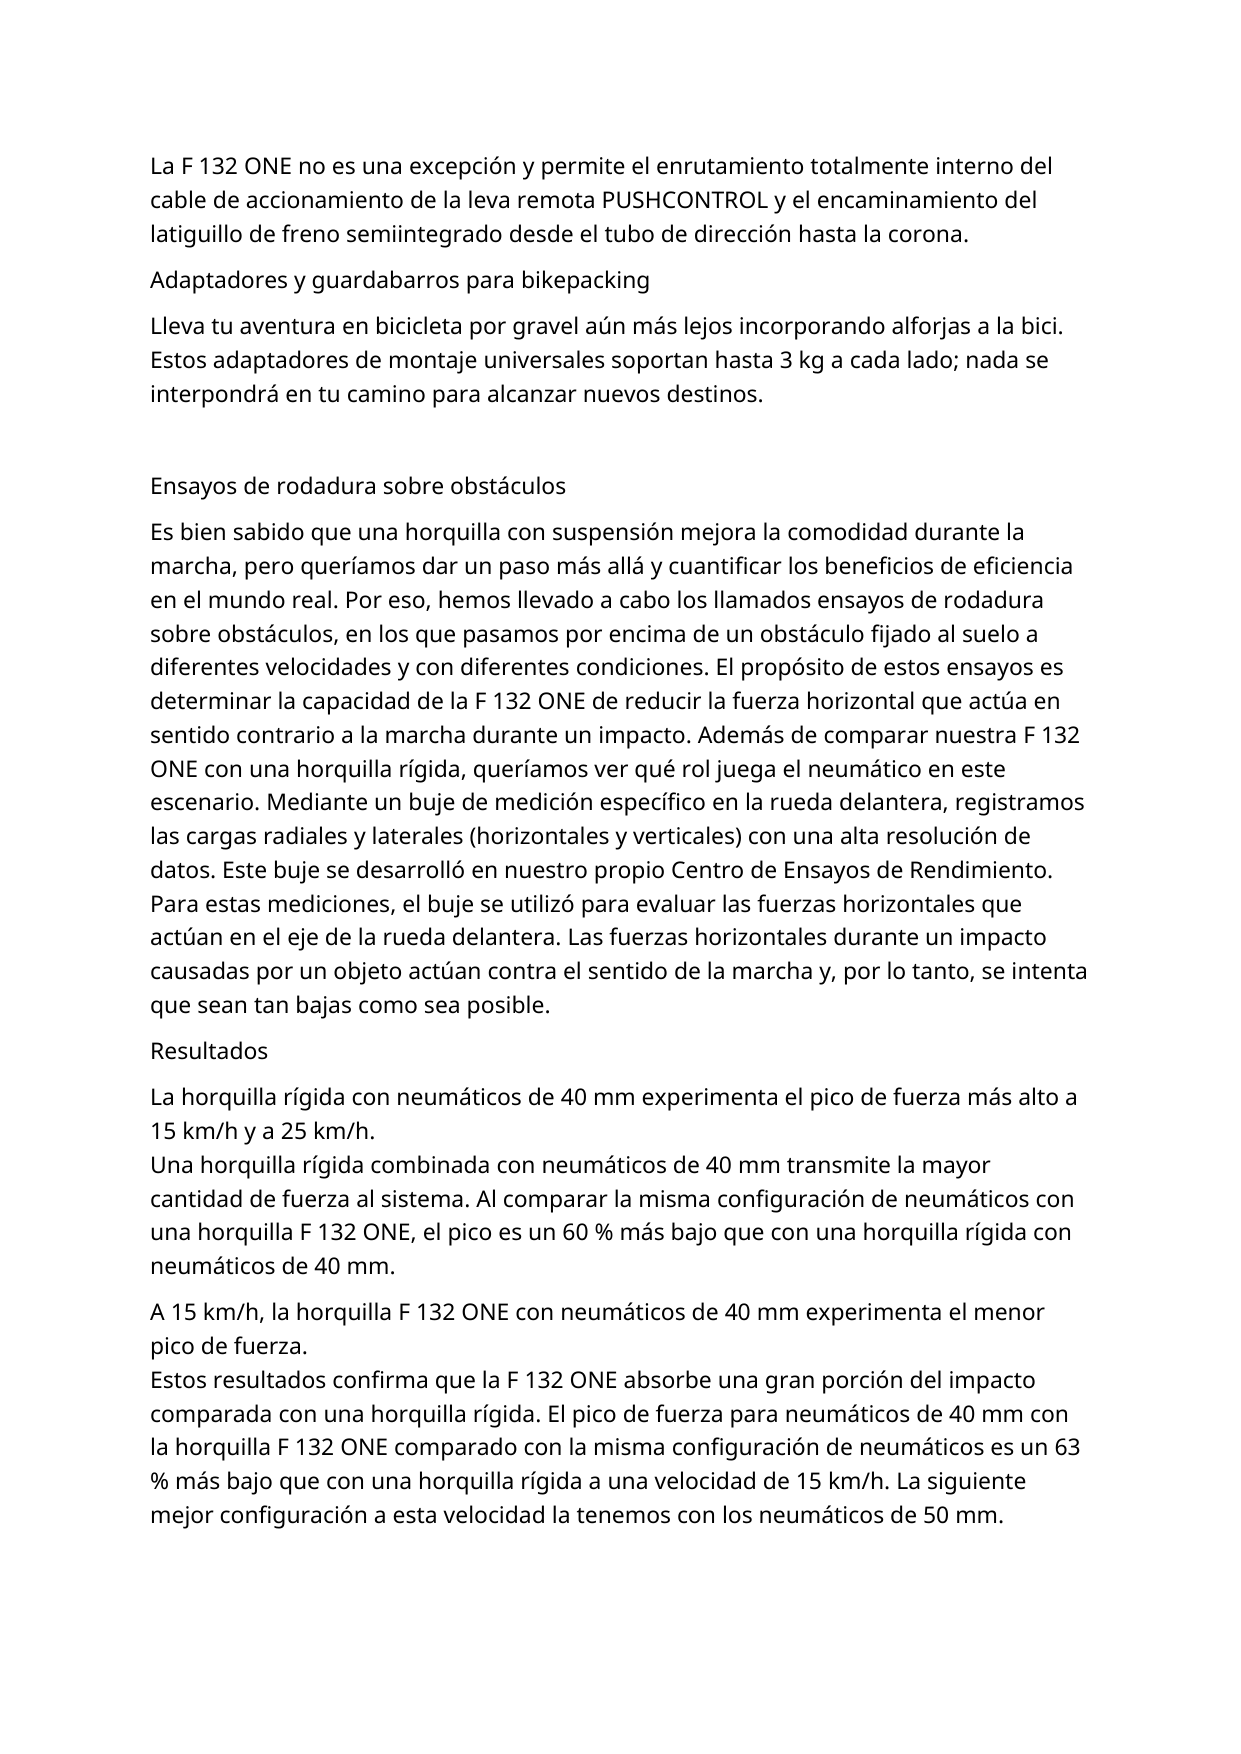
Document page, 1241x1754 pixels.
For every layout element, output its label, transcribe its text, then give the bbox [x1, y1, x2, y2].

text Ensayos de rodadura sobre obstáculos [150, 470, 1090, 501]
text A 15 km/h, la horquilla F 132 ONE con neumáticos de 40 mm experimenta el menor pico de fuerza. Estos resultados confirma que la F 132 ONE absorbe una gran porción del impacto comparada con una horquilla rígida. El pico de fuerza para neumáticos de 40 mm con la horquilla F 132 ONE comparado con la misma configuración de neumáticos es un 63 % más bajo que con una horquilla rígida a una velocidad de 15 km/h. La siguiente mejor configuración a esta velocidad la tenemos con los neumáticos de 50 mm. [150, 1296, 1090, 1530]
text Es bien sabido que una horquilla con suspensión mejora la comodidad durante la marcha, pero queríamos dar un paso más allá y cuantificar los beneficios de eficiencia en el mundo real. Por eso, hemos llevado a cabo los llamados ensayos de rodadura sobre obstáculos, en los que pasamos por encima de un obstáculo fijado al suelo a diferentes velocidades y con diferentes condiciones. El propósito de estos ensayos es determinar la capacidad de la F 132 ONE de reducir la fuerza horizontal que actúa en sentido contrario a la marcha durante un impacto. Además de comparar nuestra F 132 ONE con una horquilla rígida, queríamos ver qué rol juega el neumático en este escenario. Mediante un buje de medición específico en la rueda delantera, registramos las cargas radiales y laterales (horizontales y verticales) con una alta resolución de datos. Este buje se desarrolló en nuestro propio Centro de Ensayos de Rendimiento. Para estas mediciones, el buje se utilizó para evaluar las fuerzas horizontales que actúan en el eje de la rueda delantera. Las fuerzas horizontales durante un impacto causadas por un objeto actúan contra el sentido de la marcha y, por lo tanto, se intenta que sean tan bajas como sea posible. [150, 516, 1090, 1020]
text Resultados [150, 1035, 1090, 1066]
text La F 132 ONE no es una excepción y permite el enrutamiento totalmente interno del cable de accionamiento de la leva remota PUSHCONTROL y el encaminamiento del latiguillo de freno semiintegrado desde el tubo de dirección hasta la corona. [150, 150, 1090, 249]
text Lleva tu aventura en bicicleta por gravel aún más lejos incorporando alforjas a la bici. Estos adaptadores de montaje universales soportan hasta 3 kg a cada lado; nada se interpondrá en tu camino para alcanzar nuevos destinos. [150, 310, 1090, 409]
text Adaptadores y guardabarros para bikepacking [150, 264, 1090, 295]
text La horquilla rígida con neumáticos de 40 mm experimenta el pico de fuerza más alto a 15 km/h y a 25 km/h. Una horquilla rígida combinada con neumáticos de 40 mm transmite la mayor cantidad de fuerza al sistema. Al comparar la misma configuración de neumáticos con una horquilla F 132 ONE, el pico es un 60 % más bajo que con una horquilla rígida con neumáticos de 40 mm. [150, 1081, 1090, 1281]
